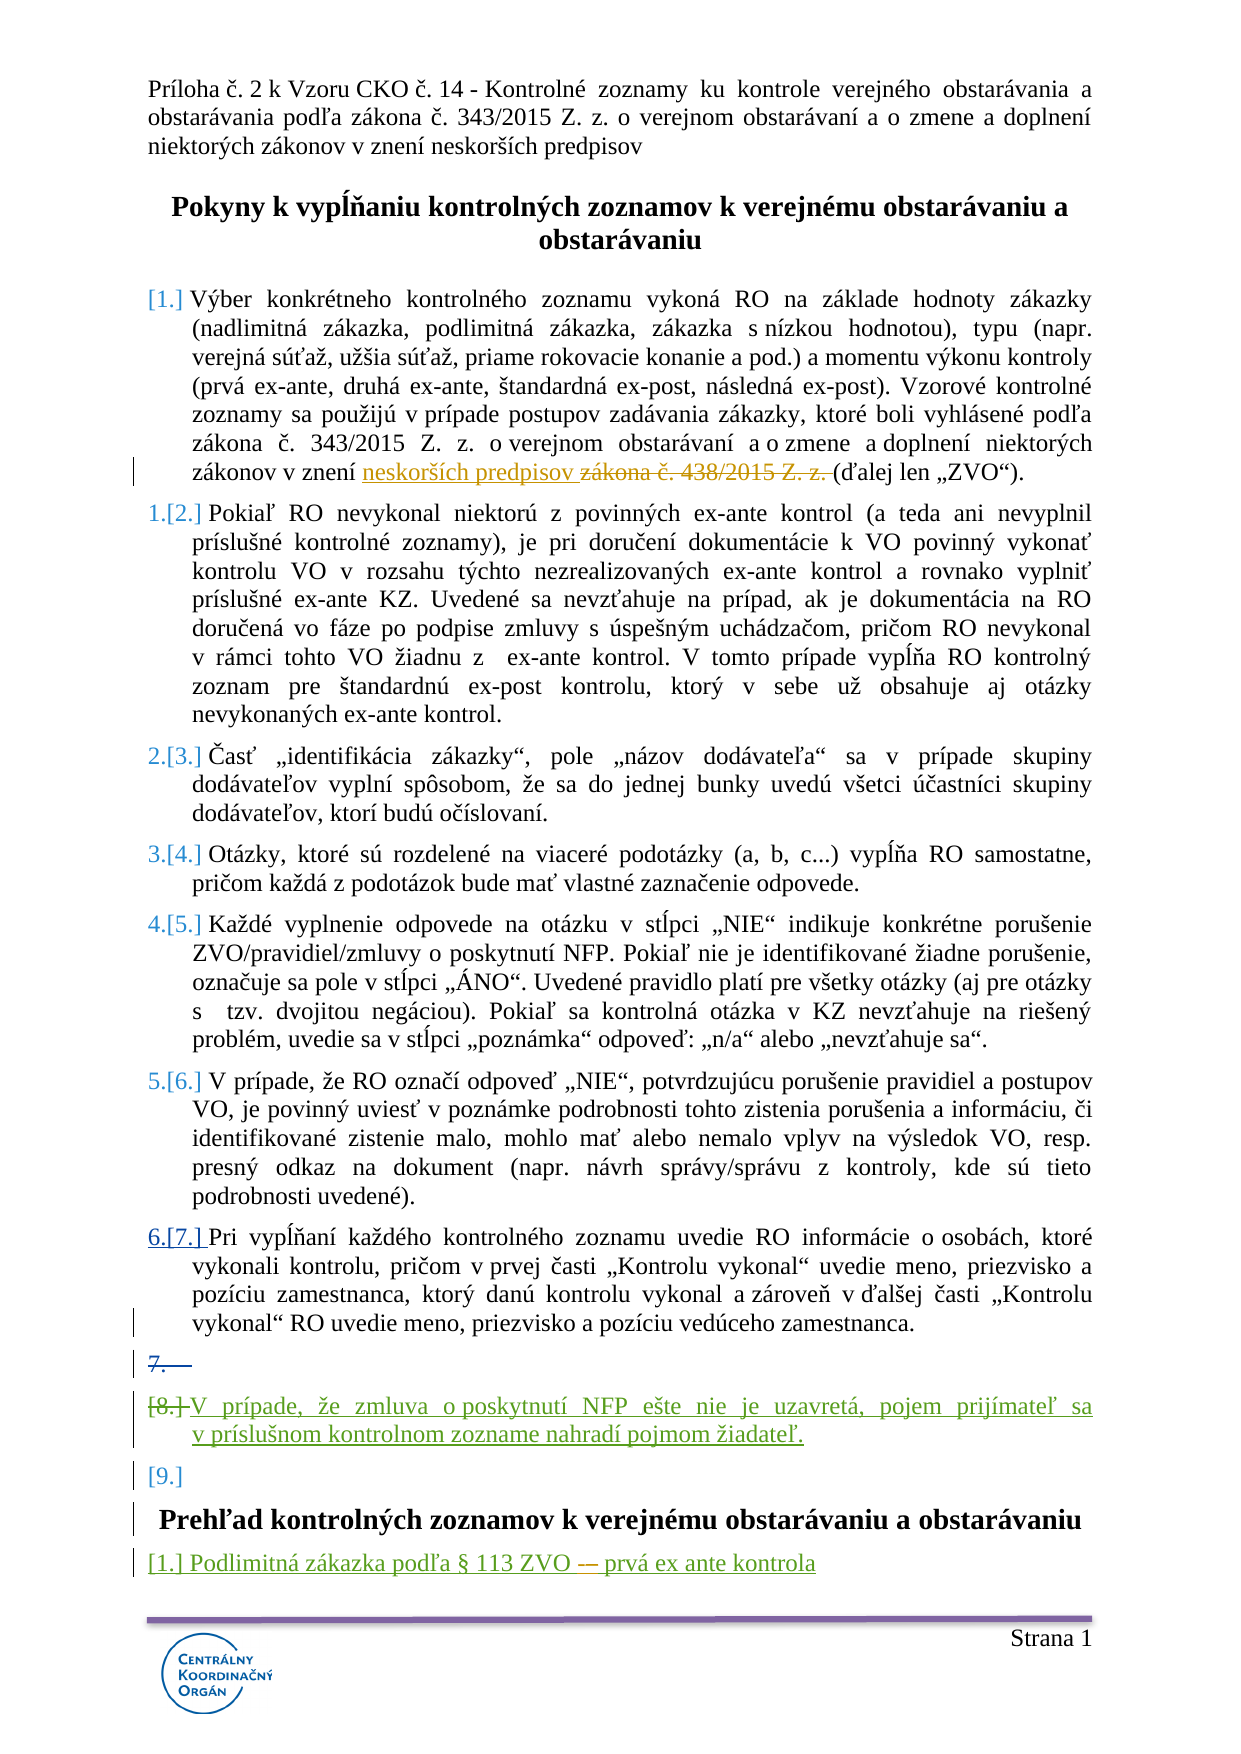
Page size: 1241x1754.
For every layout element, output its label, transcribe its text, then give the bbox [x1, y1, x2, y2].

list Každé vyplnenie odpovede na otázku v stĺpci „NIE“ indikuje konkrétne porušenie ZVO/pravidiel/zmluvy o poskytnutí NFP. Pokiaľ nie je identifikované žiadne porušenie, označuje sa pole v stĺpci „ÁNO“. Uvedené pravidlo platí pre všetky otázky (aj pre otázky s tzv. dvojitou negáciou). Pokiaľ sa kontrolná otázka v KZ nevzťahuje na riešený problém, uvedie sa v stĺpci „poznámka“ odpoveď: „n/a“ alebo „nevzťahuje sa“. [148, 909, 1093, 1053]
picture [159, 1631, 272, 1713]
list Pri vypĺňaní každého kontrolného zoznamu uvedie RO informácie o osobách, ktoré vykonali kontrolu, pričom v prvej časti „Kontrolu vykonal“ uvedie meno, priezvisko a pozíciu zamestnanca, ktorý danú kontrolu vykonal a zároveň v ďalšej časti „Kontrolu vykonal“ RO uvedie meno, priezvisko a pozíciu vedúceho zamestnanca. [148, 1222, 1093, 1337]
list Časť „identifikácia zákazky“, pole „názov dodávateľa“ sa v prípade skupiny dodávateľov vyplní spôsobom, že sa do jednej bunky uvedú všetci účastníci skupiny dodávateľov, ktorí budú očíslovaní. [148, 741, 1093, 827]
list Pokiaľ RO nevykonal niektorú z povinných ex-ante kontrol (a teda ani nevyplnil príslušné kontrolné zoznamy), je pri doručení dokumentácie k VO povinný vykonať kontrolu VO v rozsahu týchto nezrealizovaných ex-ante kontrol a rovnako vyplniť príslušné ex-ante KZ. Uvedené sa nevzťahuje na prípad, ak je dokumentácia na RO doručená vo fáze po podpise zmluvy s úspešným uchádzačom, pričom RO nevykonal v rámci tohto VO žiadnu z ex-ante kontrol. V tomto prípade vypĺňa RO kontrolný zoznam pre štandardnú ex-post kontrolu, ktorý v sebe už obsahuje aj otázky nevykonaných ex-ante kontrol. [148, 498, 1093, 728]
text Pokyny k vypĺňaniu kontrolných zoznamov k verejnému obstarávaniu a obstarávaniu [148, 189, 1093, 256]
text Prehľad kontrolných zoznamov k verejnému obstarávaniu a obstarávaniu [148, 1502, 1093, 1536]
list V prípade, že RO označí odpoveď „NIE“, potvrdzujúcu porušenie pravidiel a postupov VO, je povinný uviesť v poznámke podrobnosti tohto zistenia porušenia a informáciu, či identifikované zistenie malo, mohlo mať alebo nemalo vplyv na výsledok VO, resp. presný odkaz na dokument (napr. návrh správy/správu z kontroly, kde sú tieto podrobnosti uvedené). [148, 1066, 1093, 1209]
list Otázky, ktoré sú rozdelené na viaceré podotázky (a, b, c...) vypĺňa RO samostatne, pričom každá z podotázok bude mať vlastné zaznačenie odpovede. [148, 839, 1093, 897]
list Výber konkrétneho kontrolného zoznamu vykoná RO na základe hodnoty zákazky (nadlimitná zákazka, podlimitná zákazka, zákazka s nízkou hodnotou), typu (napr. verejná súťaž, užšia súťaž, priame rokovacie konanie a pod.) a momentu výkonu kontroly (prvá ex-ante, druhá ex-ante, štandardná ex-post, následná ex-post). Vzorové kontrolné zoznamy sa použijú v prípade postupov zadávania zákazky, ktoré boli vyhlásené podľa zákona č. 343/2015 Z. z. o verejnom obstarávaní a o zmene a doplnení niektorých zákonov v znení (ďalej len „ZVO“). [148, 284, 1093, 486]
